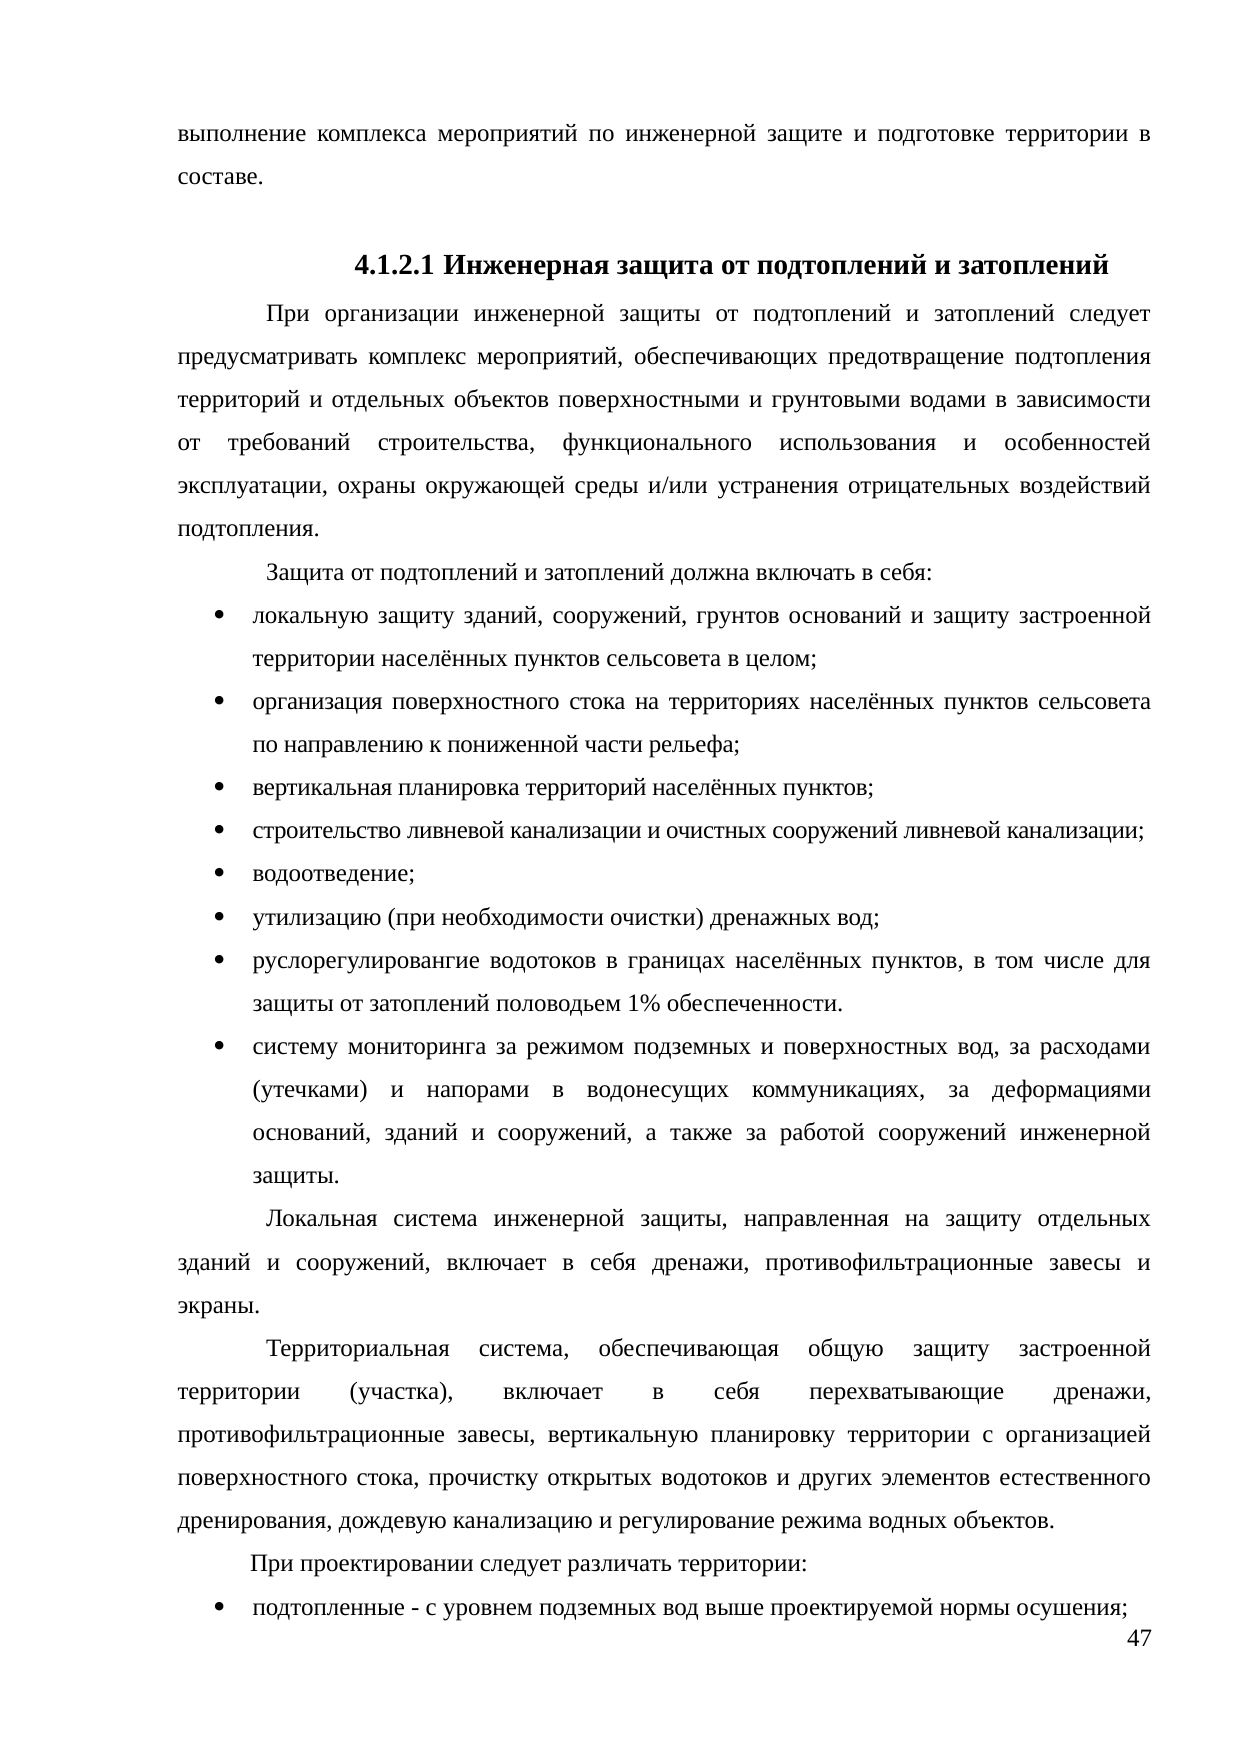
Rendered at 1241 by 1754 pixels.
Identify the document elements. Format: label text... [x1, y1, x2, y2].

text Защита от подтоплений и затоплений должна включать в себя: [177, 557, 1152, 585]
list руслорегулировангие водотоков в границах населённых пунктов, в том числе для защиты от затоплений половодьем 1% обеспеченности. [215, 945, 1152, 1017]
list вертикальная планировка территорий населённых пунктов; [215, 772, 1152, 801]
list утилизацию (при необходимости очистки) дренажных вод; [215, 902, 1152, 930]
list локальную защиту зданий, сооружений, грунтов оснований и защиту застроенной территории населённых пунктов сельсовета в целом; [215, 600, 1152, 672]
list строительство ливневой канализации и очистных сооружений ливневой канализации; [215, 815, 1152, 844]
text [177, 118, 1152, 190]
text Территориальная система, обеспечивающая общую защиту застроенной территории (участка), включает в себя перехватывающие дренажи, противофильтрационные завесы, вертикальную планировку территории с организацией поверхностного стока, прочистку открытых водотоков и других элементов естественного дренирования, дождевую канализацию и регулирование режима водных объектов. [177, 1333, 1152, 1534]
text При организации инженерной защиты от подтоплений и затоплений следует предусматривать комплекс мероприятий, обеспечивающих предотвращение подтопления территорий и отдельных объектов поверхностными и грунтовыми водами в зависимости от требований строительства, функционального использования и особенностей эксплуатации, охраны окружающей среды и/или устранения отрицательных воздействий подтопления. [177, 298, 1152, 542]
list организация поверхностного стока на территориях населённых пунктов сельсовета по направлению к пониженной части рельефа; [215, 686, 1152, 758]
list систему мониторинга за режимом подземных и поверхностных вод, за расходами (утечками) и напорами в водонесущих коммуникациях, за деформациями оснований, зданий и сооружений, а также за работой сооружений инженерной защиты. [215, 1031, 1152, 1189]
list подтопленные - с уровнем подземных вод выше проектируемой нормы осушения; [215, 1592, 1152, 1620]
text Локальная система инженерной защиты, направленная на защиту отдельных зданий и сооружений, включает в себя дренажи, противофильтрационные завесы и экраны. [177, 1203, 1152, 1318]
text При проектировании следует различать территории: [177, 1548, 1152, 1577]
subtitle Инженерная защита от подтоплений и затоплений [354, 247, 1152, 281]
list водоотведение; [215, 858, 1152, 887]
